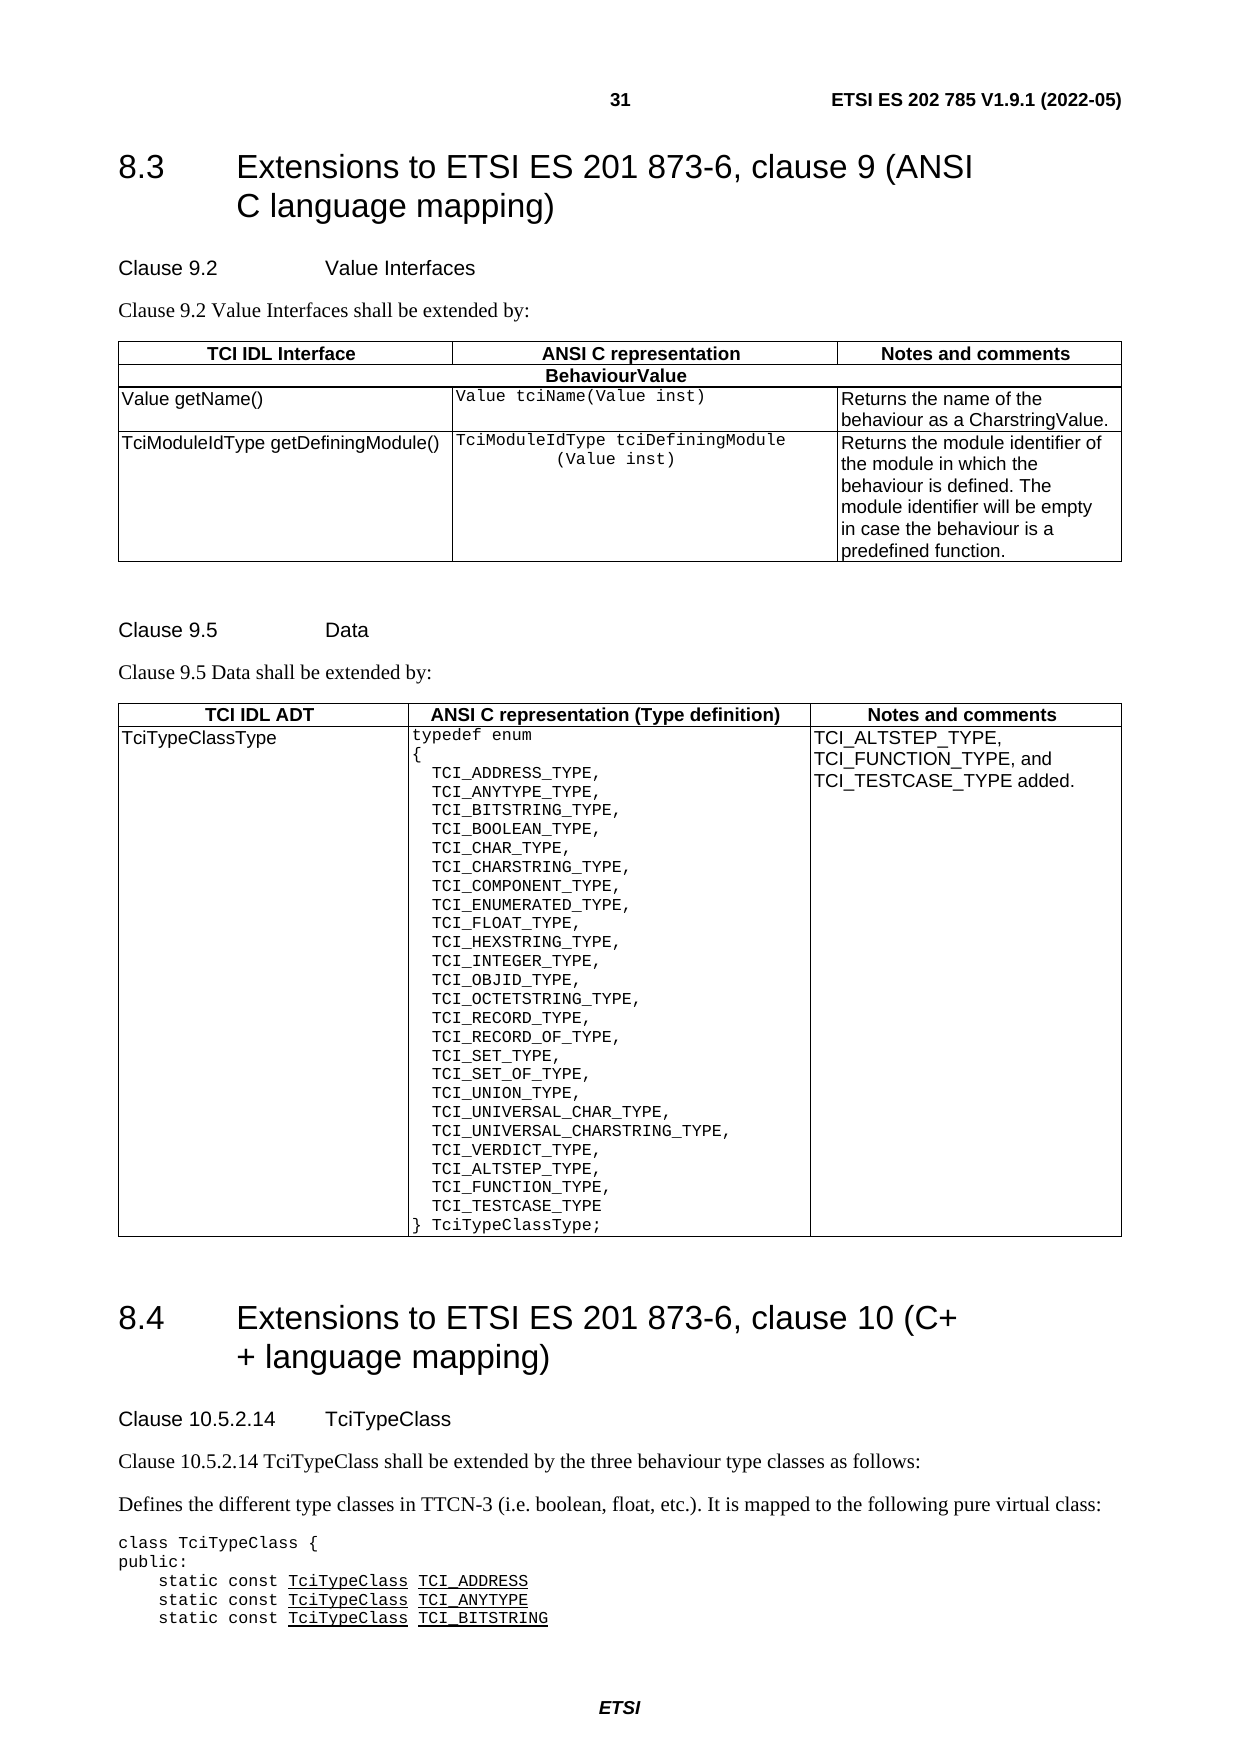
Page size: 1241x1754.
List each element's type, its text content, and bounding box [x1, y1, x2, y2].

text public: [118, 1553, 1122, 1572]
subtitle 8.4 Extensions to ETSI ES 201 873-6, clause 10 (C++ language mapping) [118, 1298, 1122, 1375]
table_cell Returns the name of the behaviour as a CharstringValue. [838, 388, 1121, 431]
table_header TCI IDL Interface [119, 342, 452, 364]
text Clause 9.5 Data [118, 617, 1122, 641]
table_header ANSI C representation [453, 342, 837, 364]
table_cell TCI_ALTSTEP_TYPE, TCI_FUNCTION_TYPE, and TCI_TESTCASE_TYPE added. [811, 727, 1121, 1236]
table_header ANSI C representation (Type definition) [409, 704, 810, 726]
text Clause 9.5 Data shall be extended by: [118, 660, 1122, 684]
text Clause 9.2 Value Interfaces shall be extended by: [118, 298, 1122, 322]
text Clause 10.5.2.14 TciTypeClass shall be extended by the three behaviour type classes as follows: [118, 1449, 1122, 1473]
table_header TCI IDL ADT [119, 704, 408, 726]
table_cell Returns the module identifier of the module in which the behaviour is defined. The module identifier will be empty in case the behaviour is a predefined function. [838, 432, 1121, 561]
table_cell TciModuleIdType getDefiningModule() [119, 432, 452, 561]
table_header Notes and comments [811, 704, 1121, 726]
table_cell Value tciName(Value inst) [453, 388, 837, 431]
table_cell Value getName() [119, 388, 452, 431]
table_cell BehaviourValue [119, 365, 1121, 386]
table_cell typedef enum { TCI_ADDRESS_TYPE, TCI_ANYTYPE_TYPE, TCI_BITSTRING_TYPE, TCI_BOOLEAN_TYPE, TCI_CHAR_TYPE, TCI_CHARSTRING_TYPE, TCI_COMPONENT_TYPE, TCI_ENUMERATED_TYPE, TCI_FLOAT_TYPE, TCI_HEXSTRING_TYPE, TCI_INTEGER_TYPE, TCI_OBJID_TYPE, TCI_OCTETSTRING_TYPE, TCI_RECORD_TYPE, TCI_RECORD_OF_TYPE, TCI_SET_TYPE, TCI_SET_OF_TYPE, TCI_UNION_TYPE, TCI_UNIVERSAL_CHAR_TYPE, TCI_UNIVERSAL_CHARSTRING_TYPE, TCI_VERDICT_TYPE, TCI_ALTSTEP_TYPE, TCI_FUNCTION_TYPE, TCI_TESTCASE_TYPE } TciTypeClassType; [409, 727, 810, 1236]
table_cell TciTypeClassType [119, 727, 408, 1236]
table_header Notes and comments [838, 342, 1121, 364]
text Defines the different type classes in TTCN-3 (i.e. boolean, float, etc.). It is mapped to the following pure virtual class: [118, 1492, 1122, 1516]
text static const TciTypeClass TCI_BITSTRING [118, 1610, 1122, 1629]
text class TciTypeClass { [118, 1535, 1122, 1553]
table_cell TciModuleIdType tciDefiningModule (Value inst) [453, 432, 837, 561]
subtitle 8.3 Extensions to ETSI ES 201 873-6, clause 9 (ANSI C language mapping) [118, 148, 1122, 224]
text Clause 9.2 Value Interfaces [118, 256, 1122, 280]
text Clause 10.5.2.14 TciTypeClass [118, 1406, 1122, 1430]
text static const TciTypeClass TCI_ADDRESS [118, 1572, 1122, 1591]
text static const TciTypeClass TCI_ANYTYPE [118, 1591, 1122, 1610]
